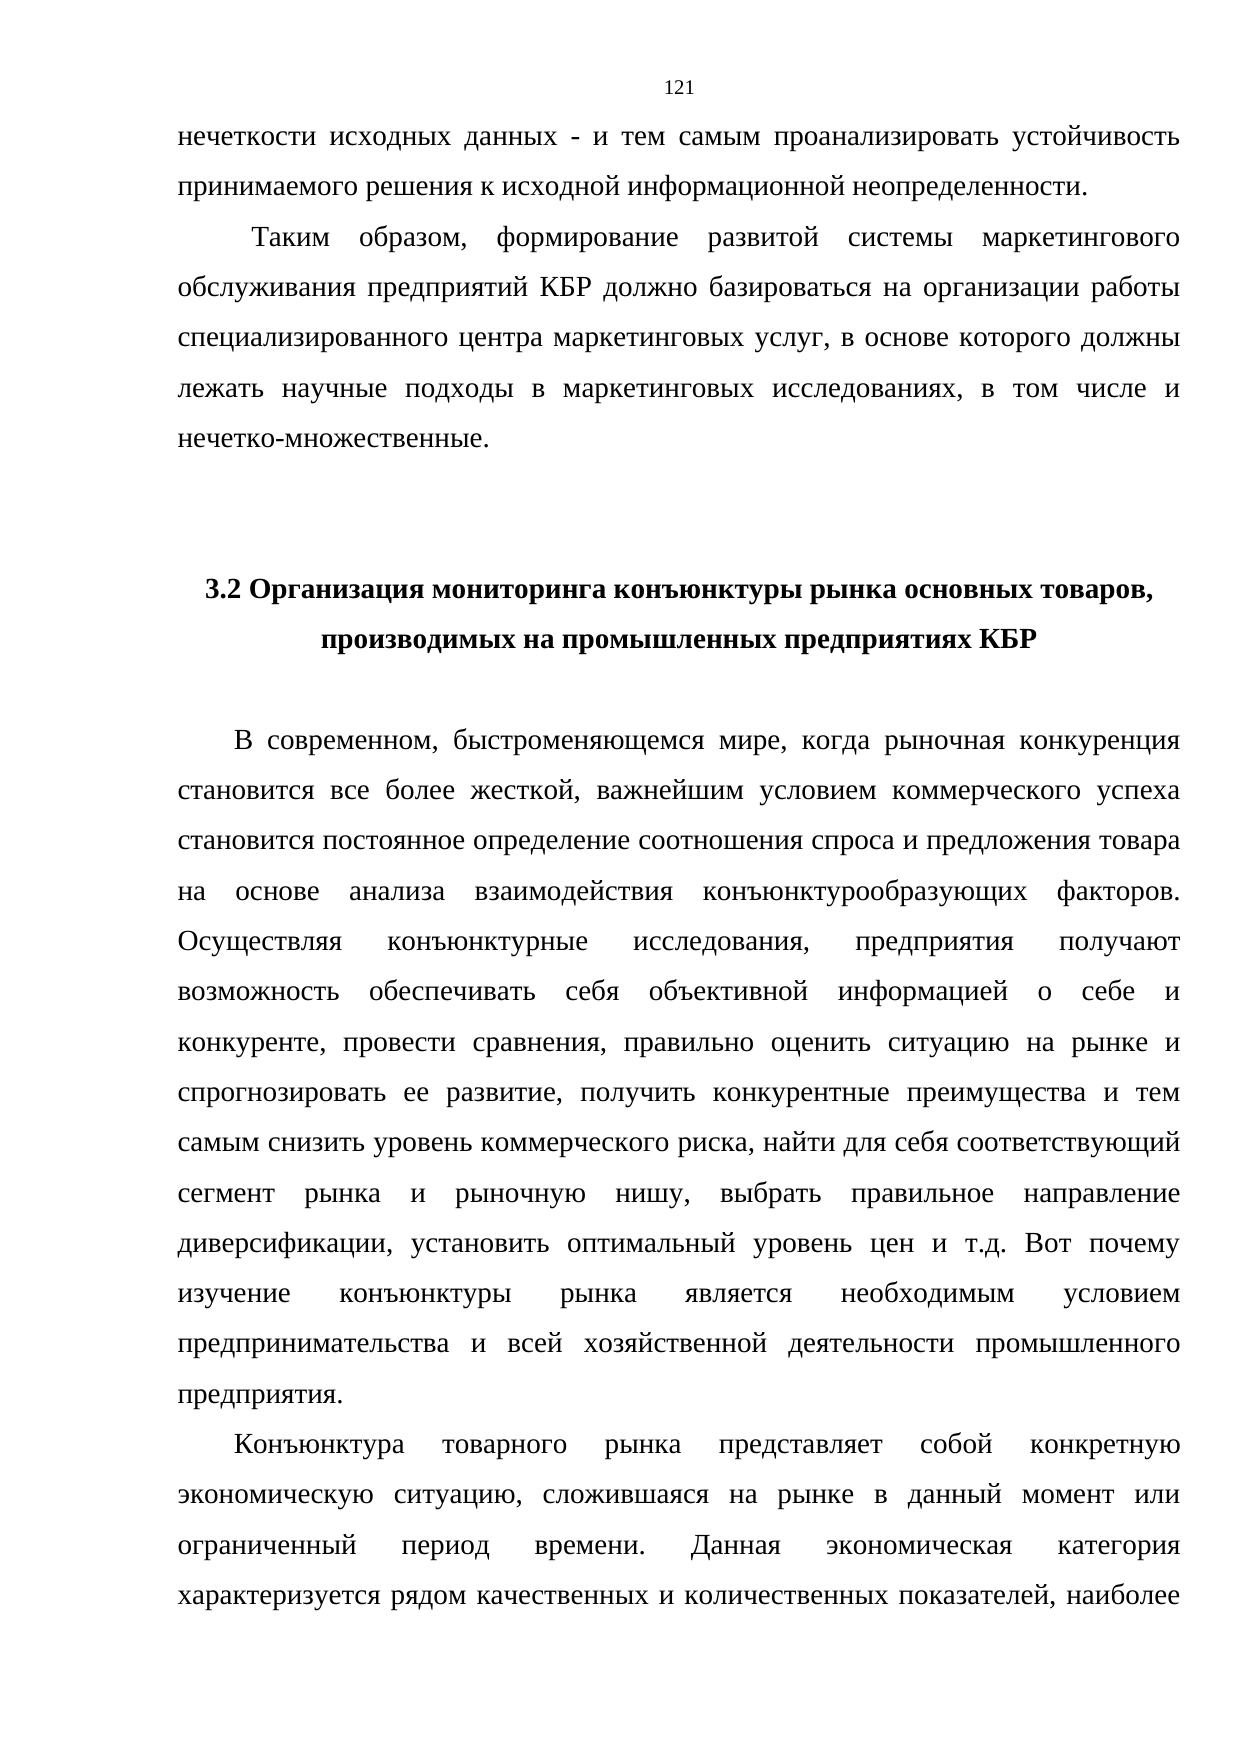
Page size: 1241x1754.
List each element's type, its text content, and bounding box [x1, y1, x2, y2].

text 3.2 Организация мониторинга конъюнктуры рынка основных товаров, производимых на промышленных предприятиях КБР [177, 571, 1181, 655]
text В современном, быстроменяющемся мире, когда рыночная конкуренция становится все более жесткой, важнейшим условием коммерческого успеха становится постоянное определение соотношения спроса и предложения товара на основе анализа взаимодействия конъюнктурообразующих факторов. Осуществляя конъюнктурные исследования, предприятия получают возможность обеспечивать себя объективной информацией о себе и конкуренте, провести сравнения, правильно оценить ситуацию на рынке и спрогнозировать ее развитие, получить конкурентные преимущества и тем самым снизить уровень коммерческого риска, найти для себя соответствующий сегмент рынка и рыночную нишу, выбрать правильное направление диверсификации, установить оптимальный уровень цен и т.д. Вот почему изучение конъюнктуры рынка является необходимым условием предпринимательства и всей хозяйственной деятельности промышленного предприятия. [177, 722, 1181, 1409]
text Таким образом, формирование развитой системы маркетингового обслуживания предприятий КБР должно базироваться на организации работы специализированного центра маркетинговых услуг, в основе которого должны лежать научные подходы в маркетинговых исследованиях, в том числе и нечетко-множественные. [177, 219, 1181, 453]
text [177, 118, 1181, 202]
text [177, 1426, 1181, 1611]
